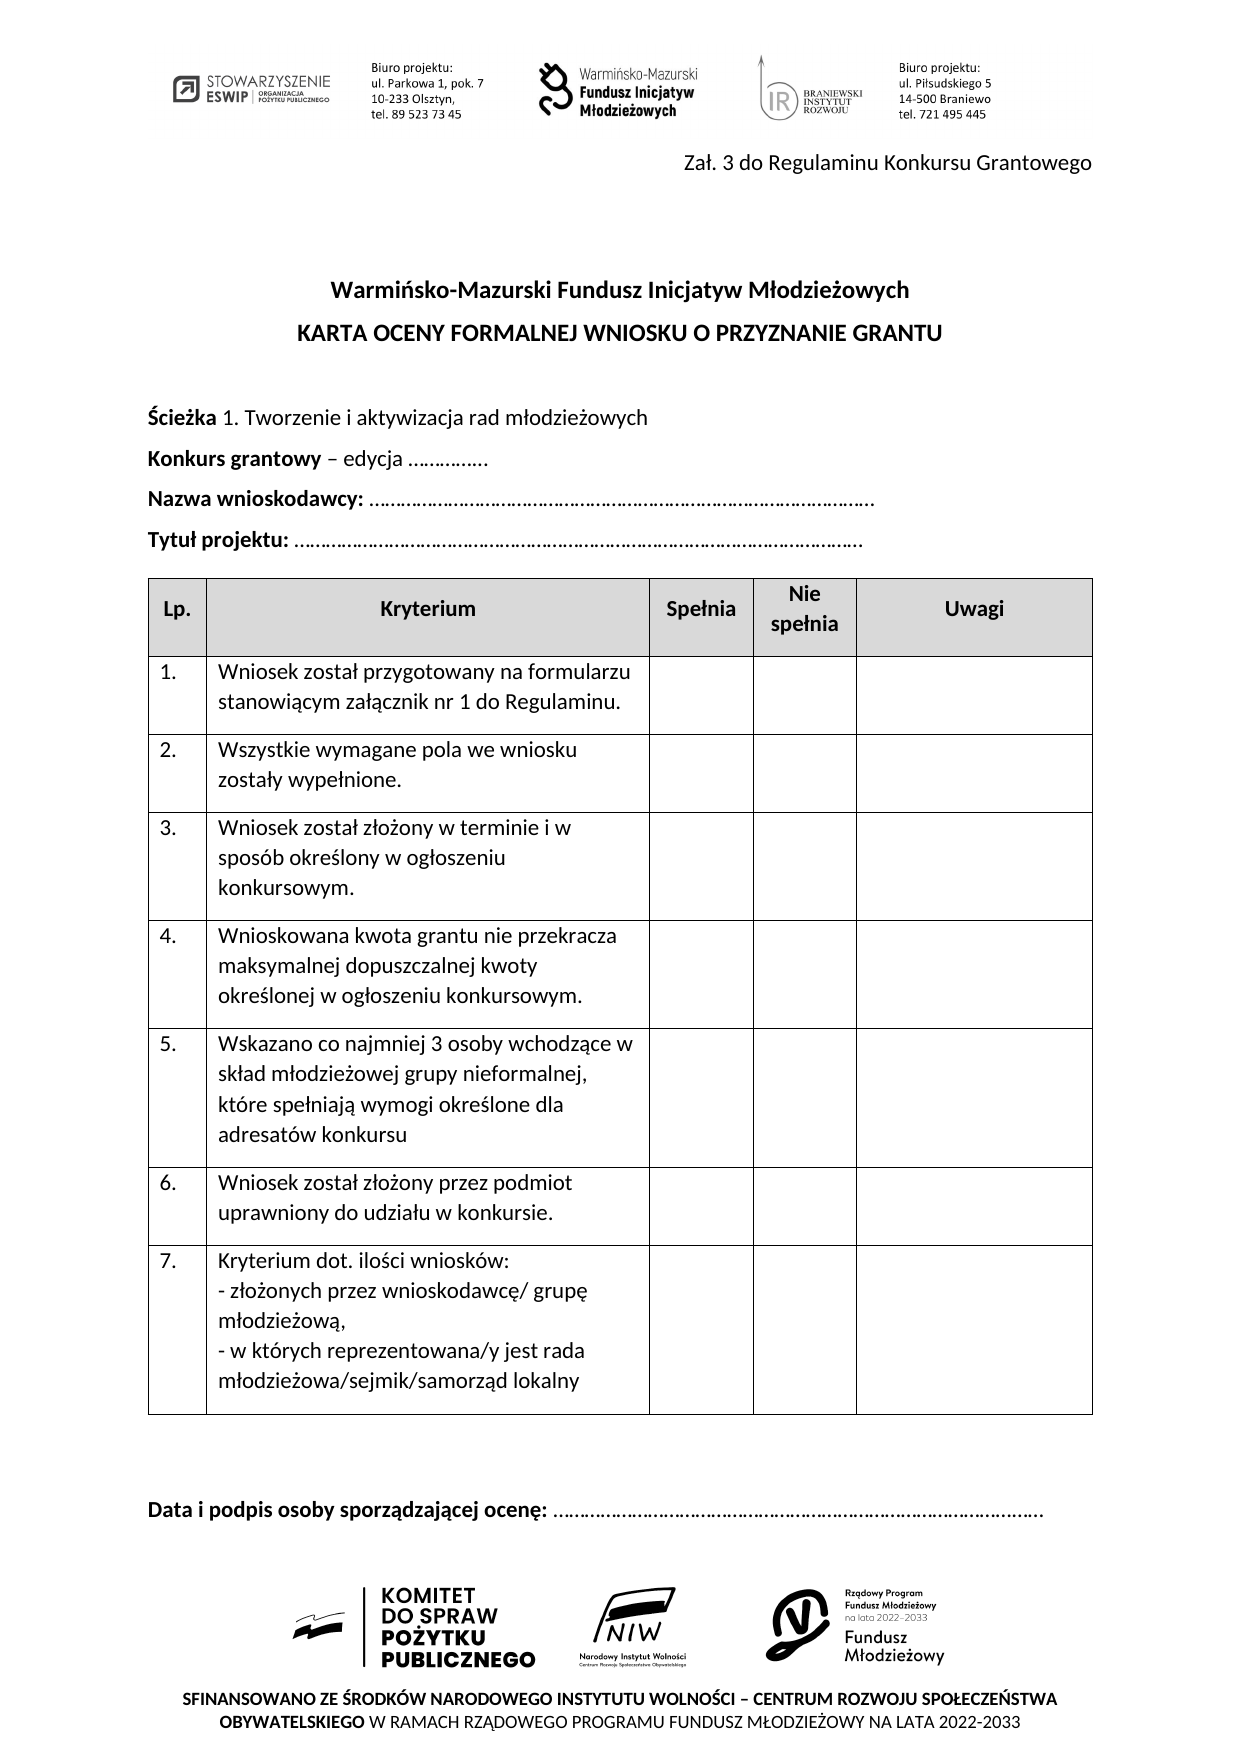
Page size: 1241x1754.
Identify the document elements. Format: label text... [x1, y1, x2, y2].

table_cell [754, 921, 856, 1028]
text Data i podpis osoby sporządzającej ocenę: ………………………………………………………………………………… [148, 1496, 1093, 1523]
text Ścieżka 1. Tworzenie i aktywizacja rad młodzieżowych [148, 403, 1093, 431]
table_cell [857, 657, 1092, 734]
table_cell [754, 813, 856, 920]
text KARTA OCENY FORMALNEJ WNIOSKU O PRZYZNANIE GRANTU [148, 317, 1093, 348]
table_header Nie spełnia [754, 579, 856, 656]
table_cell Wniosek został przygotowany na formularzu stanowiącym załącznik nr 1 do Regulaminu. [207, 657, 649, 734]
table_header Spełnia [650, 579, 753, 656]
table_cell Wniosek został złożony przez podmiot uprawniony do udziału w konkursie. [207, 1168, 649, 1245]
table_cell [650, 921, 753, 1028]
table_cell [857, 1168, 1092, 1245]
table_cell Wszystkie wymagane pola we wniosku zostały wypełnione. [207, 735, 649, 812]
table_cell [149, 657, 206, 734]
table_cell Wnioskowana kwota grantu nie przekracza maksymalnej dopuszczalnej kwoty określonej w ogłoszeniu konkursowym. [207, 921, 649, 1028]
table_cell [754, 735, 856, 812]
table_cell Kryterium dot. ilości wniosków: - złożonych przez wnioskodawcę/ grupę młodzieżową, - w których reprezentowana/y jest rada młodzieżowa/sejmik/samorząd lokalny [207, 1246, 649, 1413]
table_cell [857, 921, 1092, 1028]
table_cell Wniosek został złożony w terminie i w sposób określony w ogłoszeniu konkursowym. [207, 813, 649, 920]
table_cell [650, 657, 753, 734]
table_cell Wskazano co najmniej 3 osoby wchodzące w skład młodzieżowej grupy nieformalnej, które spełniają wymogi określone dla adresatów konkursu [207, 1029, 649, 1167]
table_cell [149, 1246, 206, 1413]
text Konkurs grantowy – edycja …………... [148, 444, 1093, 472]
text Zał. 3 do Regulaminu Konkursu Grantowego [148, 148, 1093, 176]
table_cell [650, 1246, 753, 1413]
table_cell [149, 1168, 206, 1245]
text Tytuł projektu: ……………………………………………………………………………………………… [148, 525, 1093, 553]
table_cell [857, 1029, 1092, 1167]
table_cell [754, 1029, 856, 1167]
text Nazwa wnioskodawcy: …………………………………………………………………………………… [148, 484, 1093, 512]
table_cell [149, 813, 206, 920]
table_header Kryterium [207, 579, 649, 656]
table_cell [650, 1029, 753, 1167]
table_header Lp. [149, 579, 206, 656]
table_cell [650, 1168, 753, 1245]
table_header Uwagi [857, 579, 1092, 656]
table_cell [857, 813, 1092, 920]
table_cell [149, 1029, 206, 1167]
text Warmińsko-Mazurski Fundusz Inicjatyw Młodzieżowych [148, 274, 1093, 305]
table_cell [650, 735, 753, 812]
table_cell [857, 1246, 1092, 1413]
table_cell [857, 735, 1092, 812]
picture [147, 44, 1093, 139]
table_cell [650, 813, 753, 920]
table_cell [149, 735, 206, 812]
table_cell [754, 657, 856, 734]
table_cell [754, 1168, 856, 1245]
table_cell [754, 1246, 856, 1413]
table_cell [149, 921, 206, 1028]
picture [277, 1572, 963, 1687]
